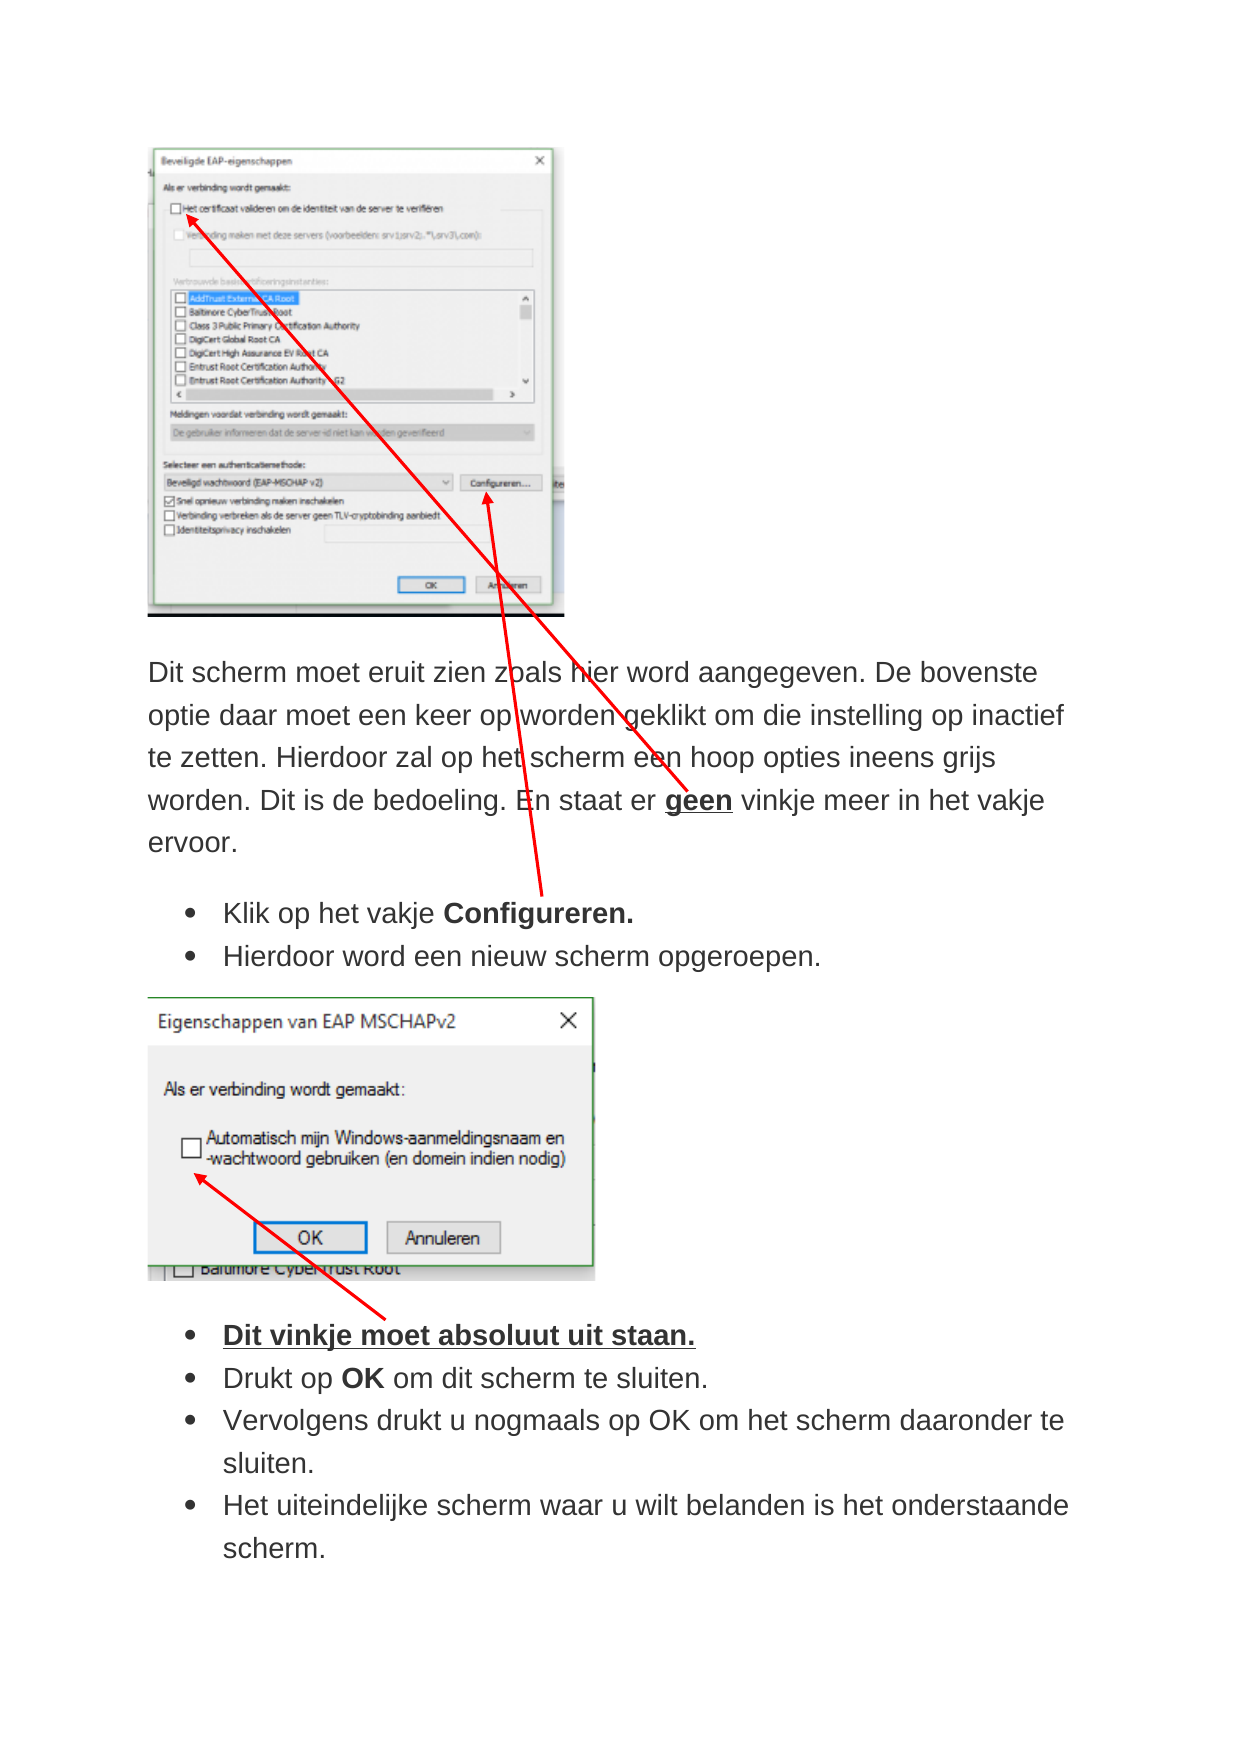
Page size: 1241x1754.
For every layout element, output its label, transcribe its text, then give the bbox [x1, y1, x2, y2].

picture [147, 997, 597, 1281]
list Vervolgens drukt u nogmaals op OK om het scherm daaronder te sluiten. [185, 1395, 1093, 1480]
list Het uiteindelijke scherm waar u wilt belanden is het onderstaande scherm. [185, 1480, 1093, 1565]
text Dit scherm moet eruit zien zoals hier word aangegeven. De bovenste optie daar moet een keer op worden geklikt om die instelling op inactief te zetten. Hierdoor zal op het scherm een hoop opties ineens grijs worden. Dit is de bedoeling. En staat er geen vinkje meer in het vakje ervoor. [510, 646, 1093, 858]
list Hierdoor word een nieuw scherm opgeroepen. [185, 930, 1093, 973]
list Drukt op OK om dit scherm te sluiten. [185, 1352, 1093, 1395]
list Klik op het vakje Configureren. [185, 888, 1093, 930]
list Dit vinkje moet absoluut uit staan. [185, 1310, 1093, 1352]
picture [147, 147, 565, 617]
picture [500, 580, 533, 617]
text Dit scherm moet eruit zien zoals hier word aangegeven. De bovenste optie daar moet een keer op worden geklikt om die instelling op inactief te zetten. Hierdoor zal op het scherm een hoop opties ineens grijs worden. Dit is de bedoeling. En staat er geen vinkje meer in het vakje ervoor. [148, 646, 534, 858]
